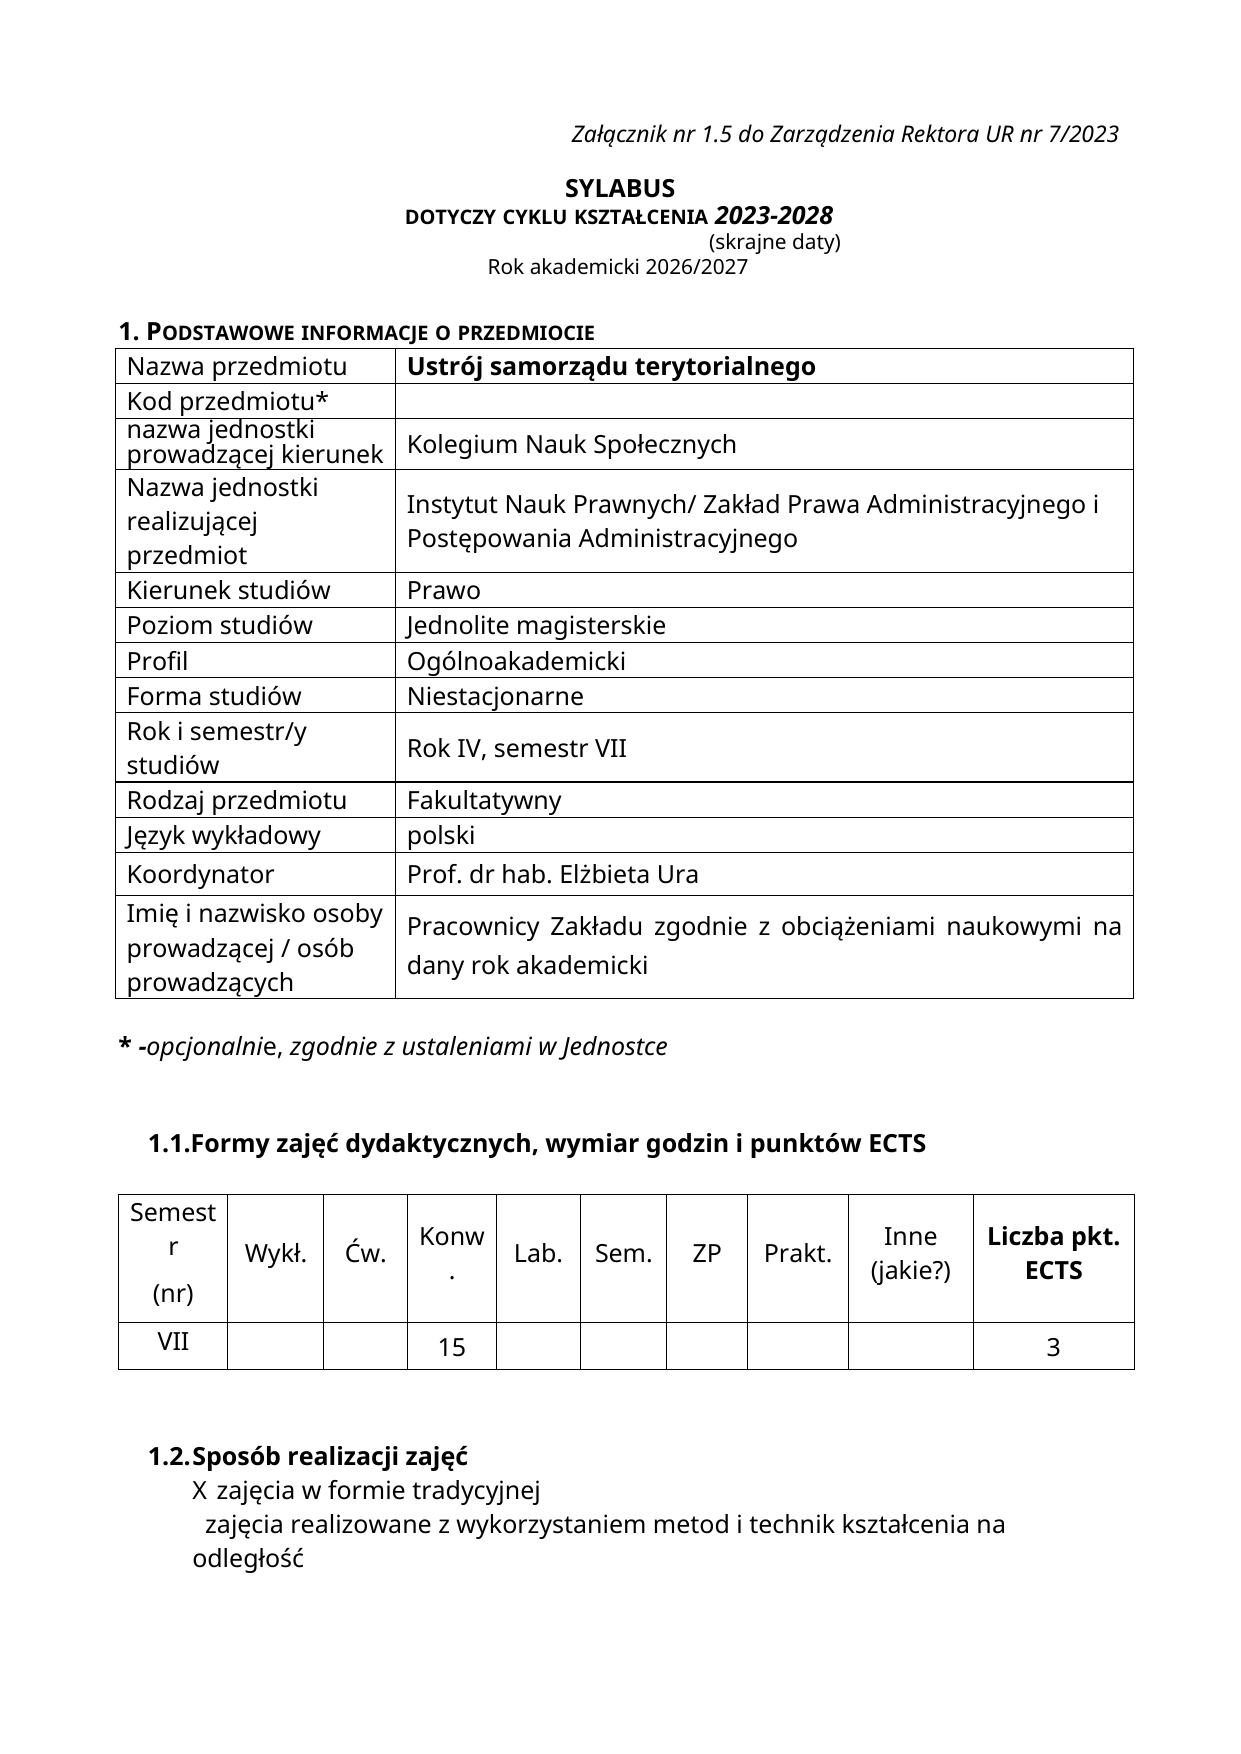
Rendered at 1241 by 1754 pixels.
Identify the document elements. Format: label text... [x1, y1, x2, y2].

table_cell 3 [974, 1323, 1134, 1369]
table_cell Kod przedmiotu* [116, 384, 395, 418]
table_cell VII [119, 1323, 227, 1369]
table_header Lab. [497, 1195, 580, 1322]
table_cell Prof. dr hab. Elżbieta Ura [396, 853, 1133, 895]
text 1. Podstawowe informacje o przedmiocie [118, 313, 1122, 347]
table_cell Pracownicy Zakładu zgodnie z obciążeniami naukowymi na dany rok akademicki [396, 896, 1133, 998]
table_cell Profil [116, 643, 395, 677]
table_cell [581, 1323, 666, 1369]
text SYLABUS [118, 170, 1122, 204]
table_cell Ogólnoakademicki [396, 643, 1133, 677]
table_cell 15 [408, 1323, 496, 1369]
table_cell [396, 384, 1133, 418]
table_cell Nazwa jednostki realizującej przedmiot [116, 470, 395, 572]
table_cell Rodzaj przedmiotu [116, 783, 395, 817]
table_cell Kierunek studiów [116, 573, 395, 607]
table_cell [667, 1323, 747, 1369]
table_cell [748, 1323, 848, 1369]
table_cell Koordynator [116, 853, 395, 895]
text Rok akademicki 2026/2027 [413, 254, 1122, 279]
table_cell Prawo [396, 573, 1133, 607]
table_header ZP [667, 1195, 747, 1322]
text Załącznik nr 1.5 do Zarządzenia Rektora UR nr 7/2023 [118, 118, 1122, 149]
table_header Konw. [408, 1195, 496, 1322]
table_cell [849, 1323, 973, 1369]
text (skrajne daty) [118, 229, 1122, 254]
table_header Inne (jakie?) [849, 1195, 973, 1322]
table_header Prakt. [748, 1195, 848, 1322]
text 1.1.Formy zajęć dydaktycznych, wymiar godzin i punktów ECTS [148, 1126, 1122, 1160]
table_header Wykł. [228, 1195, 323, 1322]
table_cell Fakultatywny [396, 783, 1133, 817]
table_cell nazwa jednostki prowadzącej kierunek [116, 419, 395, 469]
table_cell Poziom studiów [116, 608, 395, 642]
table_header Ustrój samorządu terytorialnego [396, 349, 1133, 382]
text X zajęcia w formie tradycyjnej [192, 1473, 1122, 1507]
table_cell Niestacjonarne [396, 678, 1133, 712]
table_cell Forma studiów [116, 678, 395, 712]
table_cell Kolegium Nauk Społecznych [396, 419, 1133, 469]
table_cell [324, 1323, 407, 1369]
table_header Semestr (nr) [119, 1195, 227, 1322]
text * -opcjonalnie, zgodnie z ustaleniami w Jednostce [118, 1028, 1122, 1063]
text zajęcia realizowane z wykorzystaniem metod i technik kształcenia na odległość [192, 1507, 1122, 1575]
table_header Liczba pkt. ECTS [974, 1195, 1134, 1322]
text dotyczy cyklu kształcenia 2023-2028 [118, 204, 1122, 229]
text 1.2. Sposób realizacji zajęć [148, 1438, 1122, 1473]
table_cell Jednolite magisterskie [396, 608, 1133, 642]
table_cell Instytut Nauk Prawnych/ Zakład Prawa Administracyjnego i Postępowania Administracyjnego [396, 470, 1133, 572]
table_header Nazwa przedmiotu [116, 349, 395, 382]
table_header Ćw. [324, 1195, 407, 1322]
table_header Sem. [581, 1195, 666, 1322]
table_cell [497, 1323, 580, 1369]
table_cell Imię i nazwisko osoby prowadzącej / osób prowadzących [116, 896, 395, 998]
table_cell [228, 1323, 323, 1369]
table_cell Język wykładowy [116, 818, 395, 852]
table_cell Rok i semestr/y studiów [116, 713, 395, 781]
table_cell Rok IV, semestr VII [396, 713, 1133, 781]
table_cell polski [396, 818, 1133, 852]
